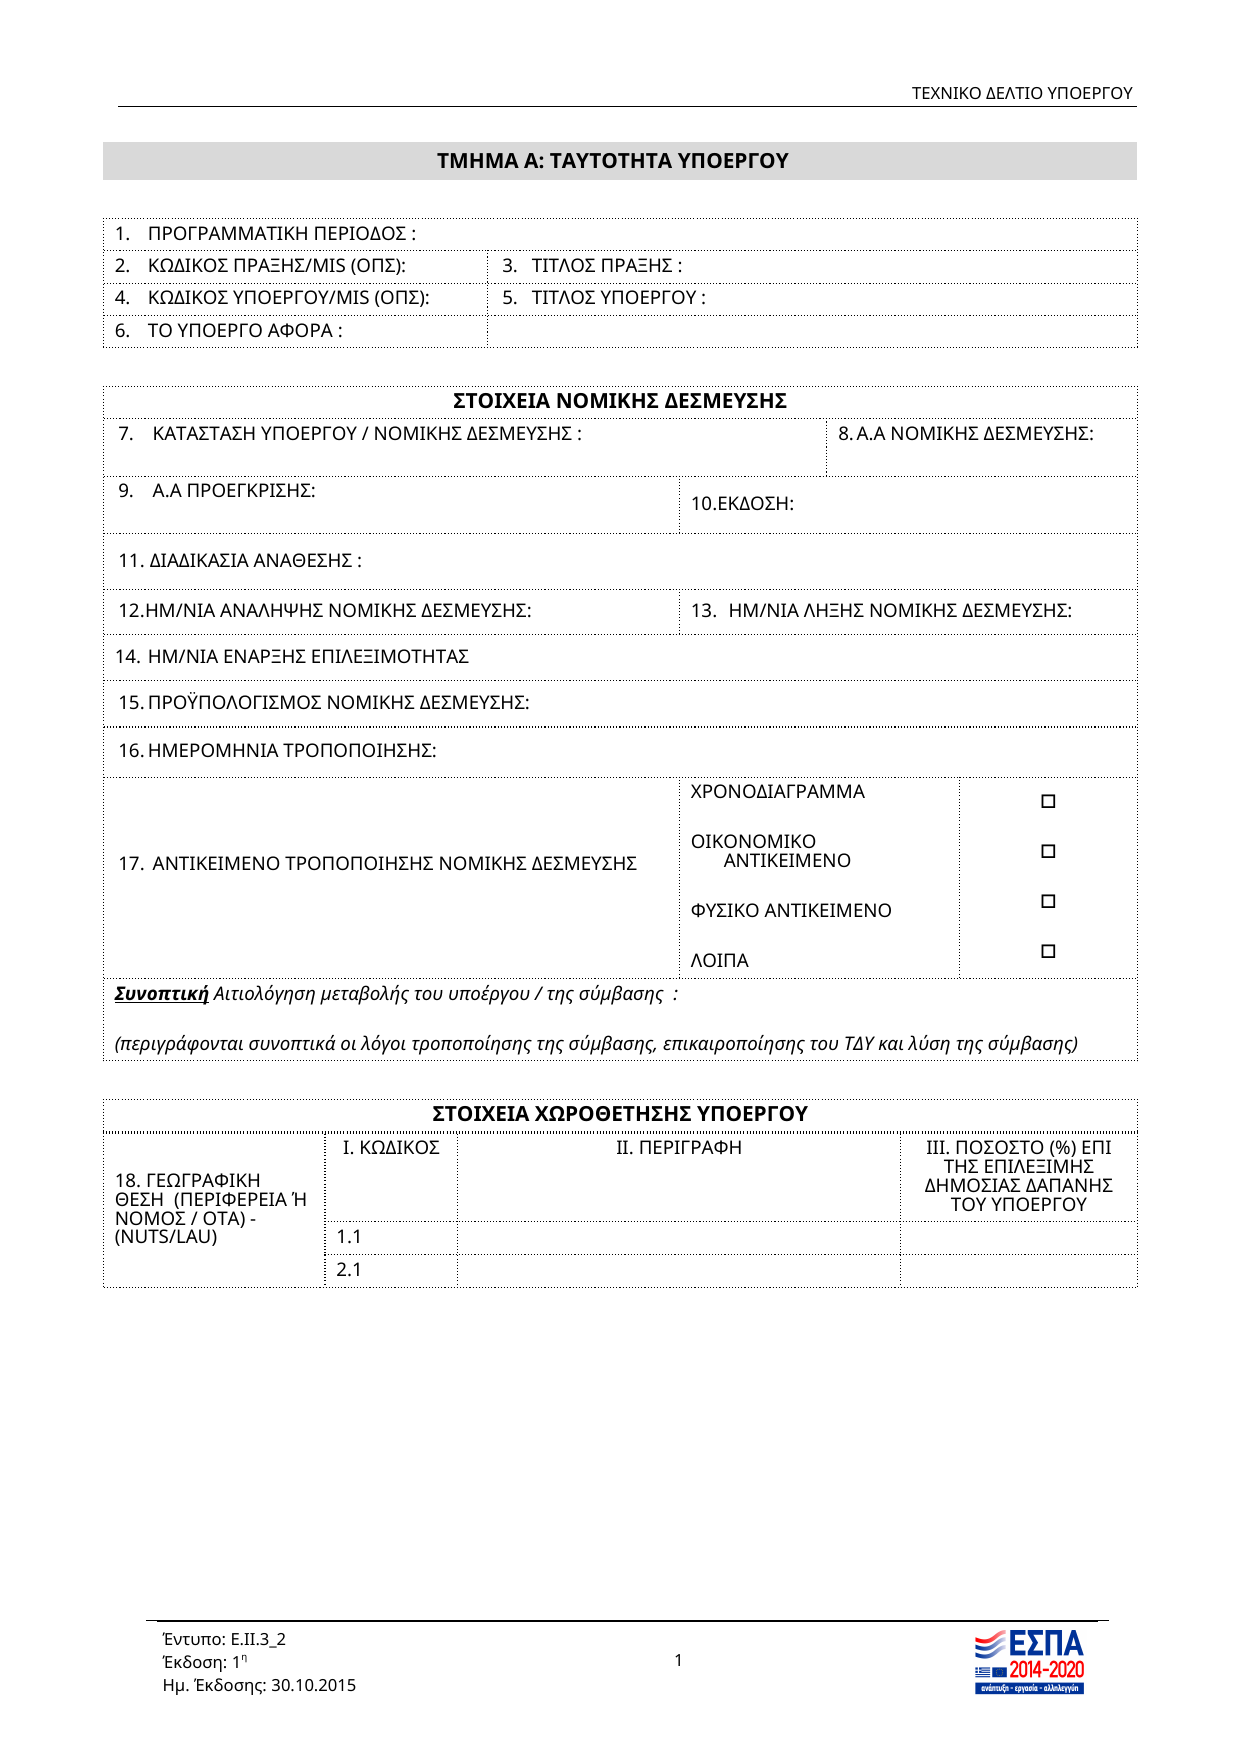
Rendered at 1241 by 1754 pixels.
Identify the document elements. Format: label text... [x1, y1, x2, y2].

table_header II. ΠΕΡΙΓΡΑΦΗ [458, 1133, 901, 1221]
table_cell ΗΜ/ΝΙΑ ΛΗΞΗΣ ΝΟΜΙΚΗΣ ΔΕΣΜΕΥΣΗΣ: [679, 589, 1137, 634]
table_cell ΗΜ/ΝΙΑ ΑΝΑΛΗΨΗΣ ΝΟΜΙΚΗΣ ΔΕΣΜΕΥΣΗΣ: [103, 589, 679, 634]
table_cell [901, 1221, 1137, 1254]
table_header ΣΤΟΙΧΕΙΑ ΧΩΡΟΘΕΤΗΣΗΣ ΥΠΟΕΡΓΟΥ [103, 1099, 1137, 1131]
table_header III. ΠΟΣΟΣΤΟ (%) ΕΠΙ ΤΗΣ ΕΠΙΛΕΞΙΜΗΣ ΔΗΜΟΣΙΑΣ ΔΑΠΑΝΗΣ ΤΟΥ ΥΠΟΕΡΓΟΥ [901, 1133, 1137, 1221]
table_cell ΤΟ ΥΠΟΕΡΓΟ ΑΦΟΡΑ : [103, 315, 487, 347]
table_cell ΔΙΑΔΙΚΑΣΙΑ ΑΝΑΘΕΣΗΣ : [103, 533, 1137, 589]
table_cell Α.Α ΠΡΟΕΓΚΡΙΣΗΣ: [103, 476, 679, 533]
table_cell ΗΜΕΡΟΜΗΝΙΑ ΤΡΟΠΟΠΟΙΗΣΗΣ: [103, 726, 1137, 777]
table_cell 1.1 [325, 1221, 458, 1254]
table_cell [960, 777, 1137, 978]
table_cell Συνοπτική Αιτιολόγηση μεταβολής του υποέργου / της σύμβασης : (περιγράφονται συνοπτικά οι λόγοι τροποποίησης της σύμβασης, επικαιροποίησης του ΤΔΥ και λύση της σύμβασης) [103, 978, 1137, 1060]
table_cell ΠΡΟΫΠΟΛΟΓΙΣΜΟΣ ΝΟΜΙΚΗΣ ΔΕΣΜΕΥΣΗΣ: [103, 680, 1137, 726]
table_cell ΚΩΔΙΚΟΣ ΠΡΑΞΗΣ/MIS (ΟΠΣ): [103, 250, 487, 282]
table_cell ΤΙΤΛΟΣ ΥΠΟΕΡΓΟΥ : [487, 283, 1137, 315]
table_header I. ΚΩΔΙΚΟΣ [325, 1133, 458, 1221]
picture [972, 1628, 1087, 1696]
table_cell ΚΑΤΑΣΤΑΣΗ ΥΠΟΕΡΓΟΥ / ΝΟΜΙΚΗΣ ΔΕΣΜΕΥΣΗΣ : [103, 418, 827, 476]
table_cell ΗΜ/ΝΙΑ ΕΝΑΡΞΗΣ ΕΠΙΛΕΞΙΜΟΤΗΤΑΣ [103, 634, 1137, 680]
table_cell [901, 1254, 1137, 1287]
table_cell [458, 1254, 901, 1287]
table_header ΤΜΗΜΑ Α: ΤΑΥΤΟΤΗΤΑ ΥΠΟΕΡΓΟΥ [103, 142, 1137, 180]
table_cell [487, 315, 1137, 347]
table_cell 2.1 [325, 1254, 458, 1287]
table_cell Α.Α ΝΟΜΙΚΗΣ ΔΕΣΜΕΥΣΗΣ: [827, 418, 1137, 476]
table_cell ΤΙΤΛΟΣ ΠΡΑΞΗΣ : [487, 250, 1137, 282]
table_cell ΚΩΔΙΚΟΣ ΥΠΟΕΡΓΟΥ/MIS (ΟΠΣ): [103, 283, 487, 315]
table_cell ΑΝΤΙΚΕΙΜΕΝΟ ΤΡΟΠΟΠΟΙΗΣΗΣ ΝΟΜΙΚΗΣ ΔΕΣΜΕΥΣΗΣ [103, 777, 679, 978]
table_cell [458, 1221, 901, 1254]
table_header ΣΤΟΙΧΕΙΑ ΝΟΜΙΚΗΣ ΔΕΣΜΕΥΣΗΣ [103, 386, 1137, 418]
table_header 18. ΓΕΩΓΡΑΦΙΚΗ ΘΕΣΗ (ΠΕΡΙΦΕΡΕΙΑ Ή ΝΟΜΟΣ / ΟΤΑ) - (NUTS/LAU) [103, 1133, 325, 1287]
table_cell ΧΡΟΝΟΔΙΑΓΡΑΜΜΑ ΟΙΚΟΝΟΜΙΚΟ ΑΝΤΙΚΕΙΜΕΝΟ ΦΥΣΙΚΟ ΑΝΤΙΚΕΙΜΕΝΟ ΛΟΙΠΑ [679, 777, 960, 978]
table_cell ΕΚΔΟΣΗ: [679, 476, 1137, 533]
table_header ΠΡΟΓΡΑΜΜΑΤΙΚΗ ΠΕΡΙΟΔΟΣ : [103, 218, 1137, 250]
